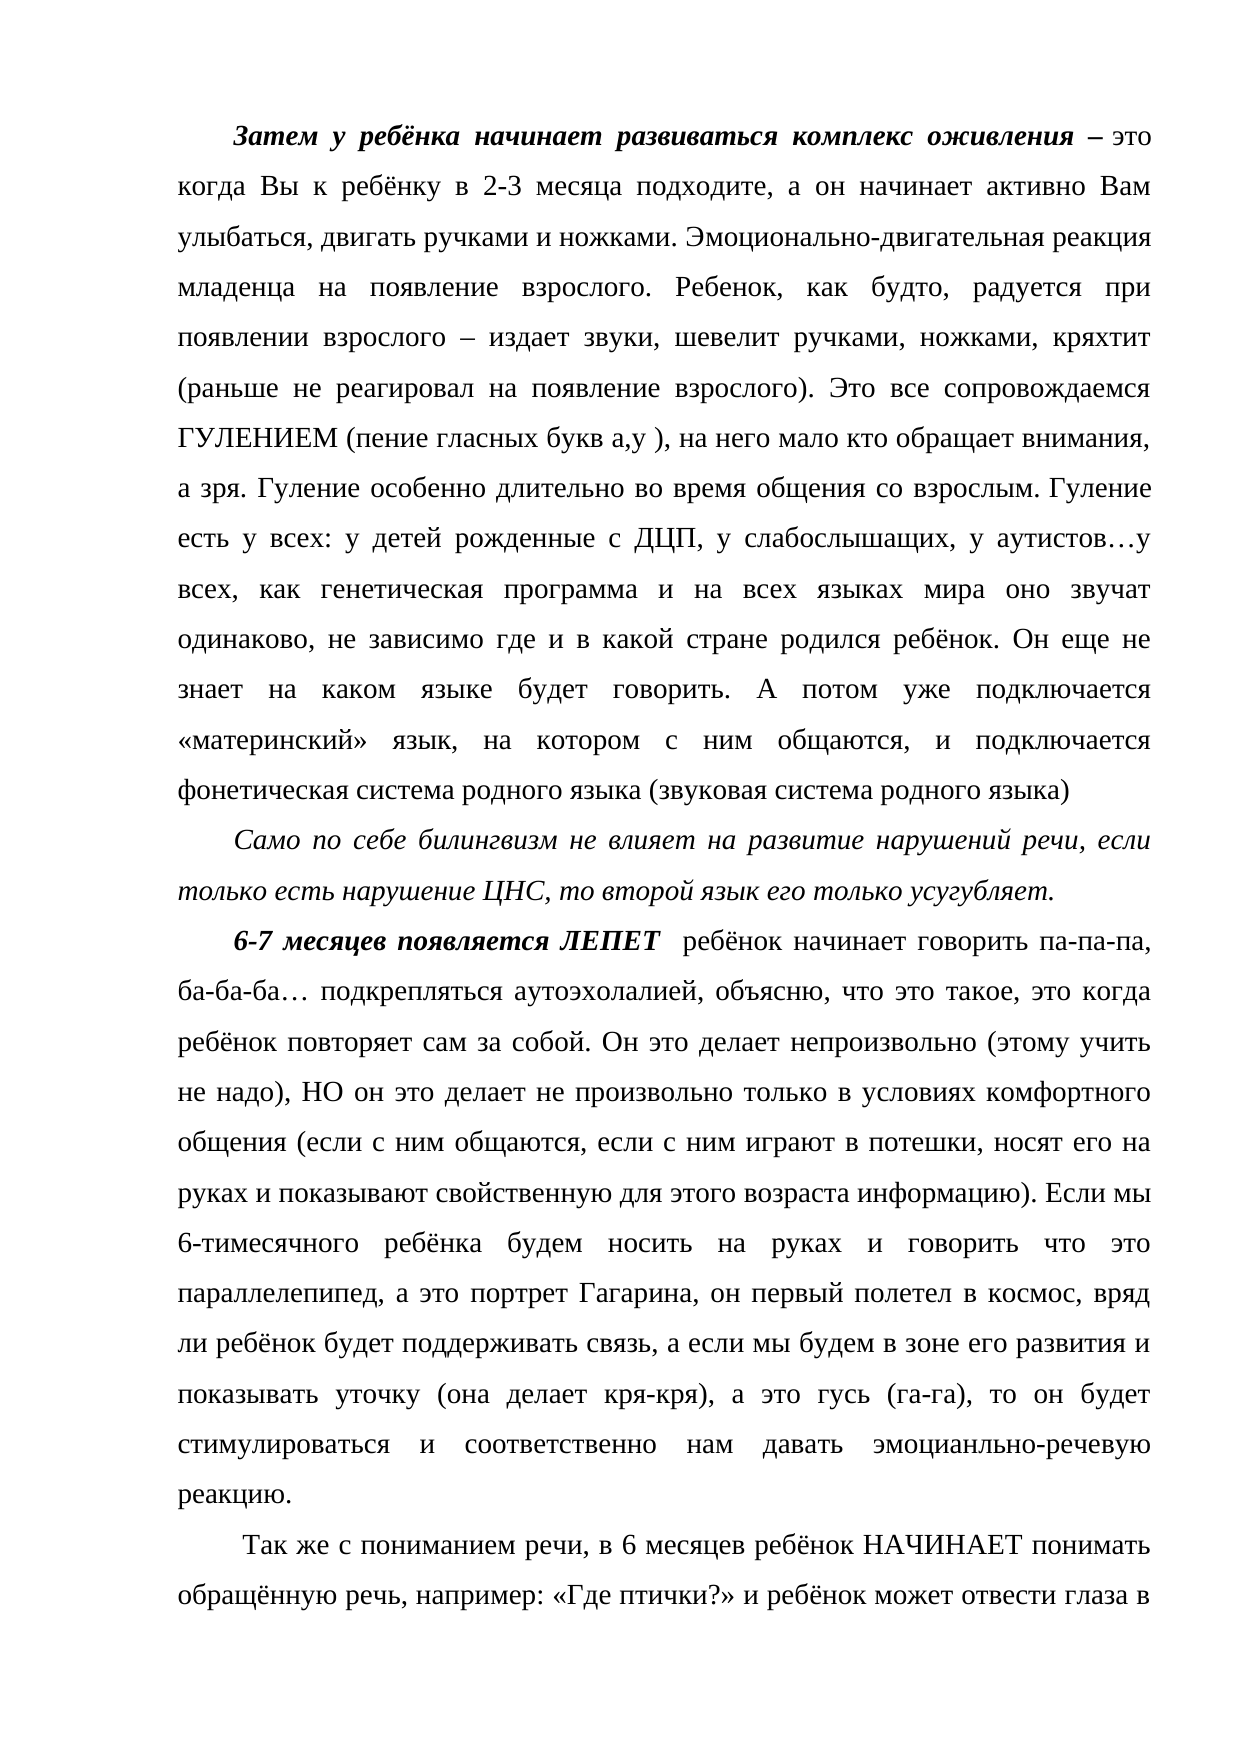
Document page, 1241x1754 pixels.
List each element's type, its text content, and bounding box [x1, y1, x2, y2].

text Затем у ребёнка начинает развиваться комплекс оживления – это когда Вы к ребёнку в 2-3 месяца подходите, а он начинает активно Вам улыбаться, двигать ручками и ножками. Эмоционально-двигательная реакция младенца на появление взрослого. Ребенок, как будто, радуется при появлении взрослого – издает звуки, шевелит ручками, ножками, кряхтит (раньше не реагировал на появление взрослого). Это все сопровождаемся ГУЛЕНИЕМ (пение гласных букв а,у ), на него мало кто обращает внимания, а зря. Гуление особенно длительно во время общения со взрослым. Гуление есть у всех: у детей рожденные с ДЦП, у слабослышащих, у аутистов…у всех, как генетическая программа и на всех языках мира оно звучат одинаково, не зависимо где и в какой стране родился ребёнок. Он еще не знает на каком языке будет говорить. А потом уже подключается «материнский» язык, на котором с ним общаются, и подключается фонетическая система родного языка (звуковая система родного языка) [177, 118, 1152, 806]
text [177, 1527, 1152, 1611]
text 6-7 месяцев появляется ЛЕПЕТ ребёнок начинает говорить па-па-па, ба-ба-ба… подкрепляться аутоэхолалией, объясню, что это такое, это когда ребёнок повторяет сам за собой. Он это делает непроизвольно (этому учить не надо), НО он это делает не произвольно только в условиях комфортного общения (если с ним общаются, если с ним играют в потешки, носят его на руках и показывают свойственную для этого возраста информацию). Если мы 6-тимесячного ребёнка будем носить на руках и говорить что это параллелепипед, а это портрет Гагарина, он первый полетел в космос, вряд ли ребёнок будет поддерживать связь, а если мы будем в зоне его развития и показывать уточку (она делает кря-кря), а это гусь (га-га), то он будет стимулироваться и соответственно нам давать эмоцианльно-речевую реакцию. [177, 923, 1152, 1510]
text Само по себе билингвизм не влияет на развитие нарушений речи, если только есть нарушение ЦНС, то второй язык его только усугубляет. [177, 822, 1152, 906]
